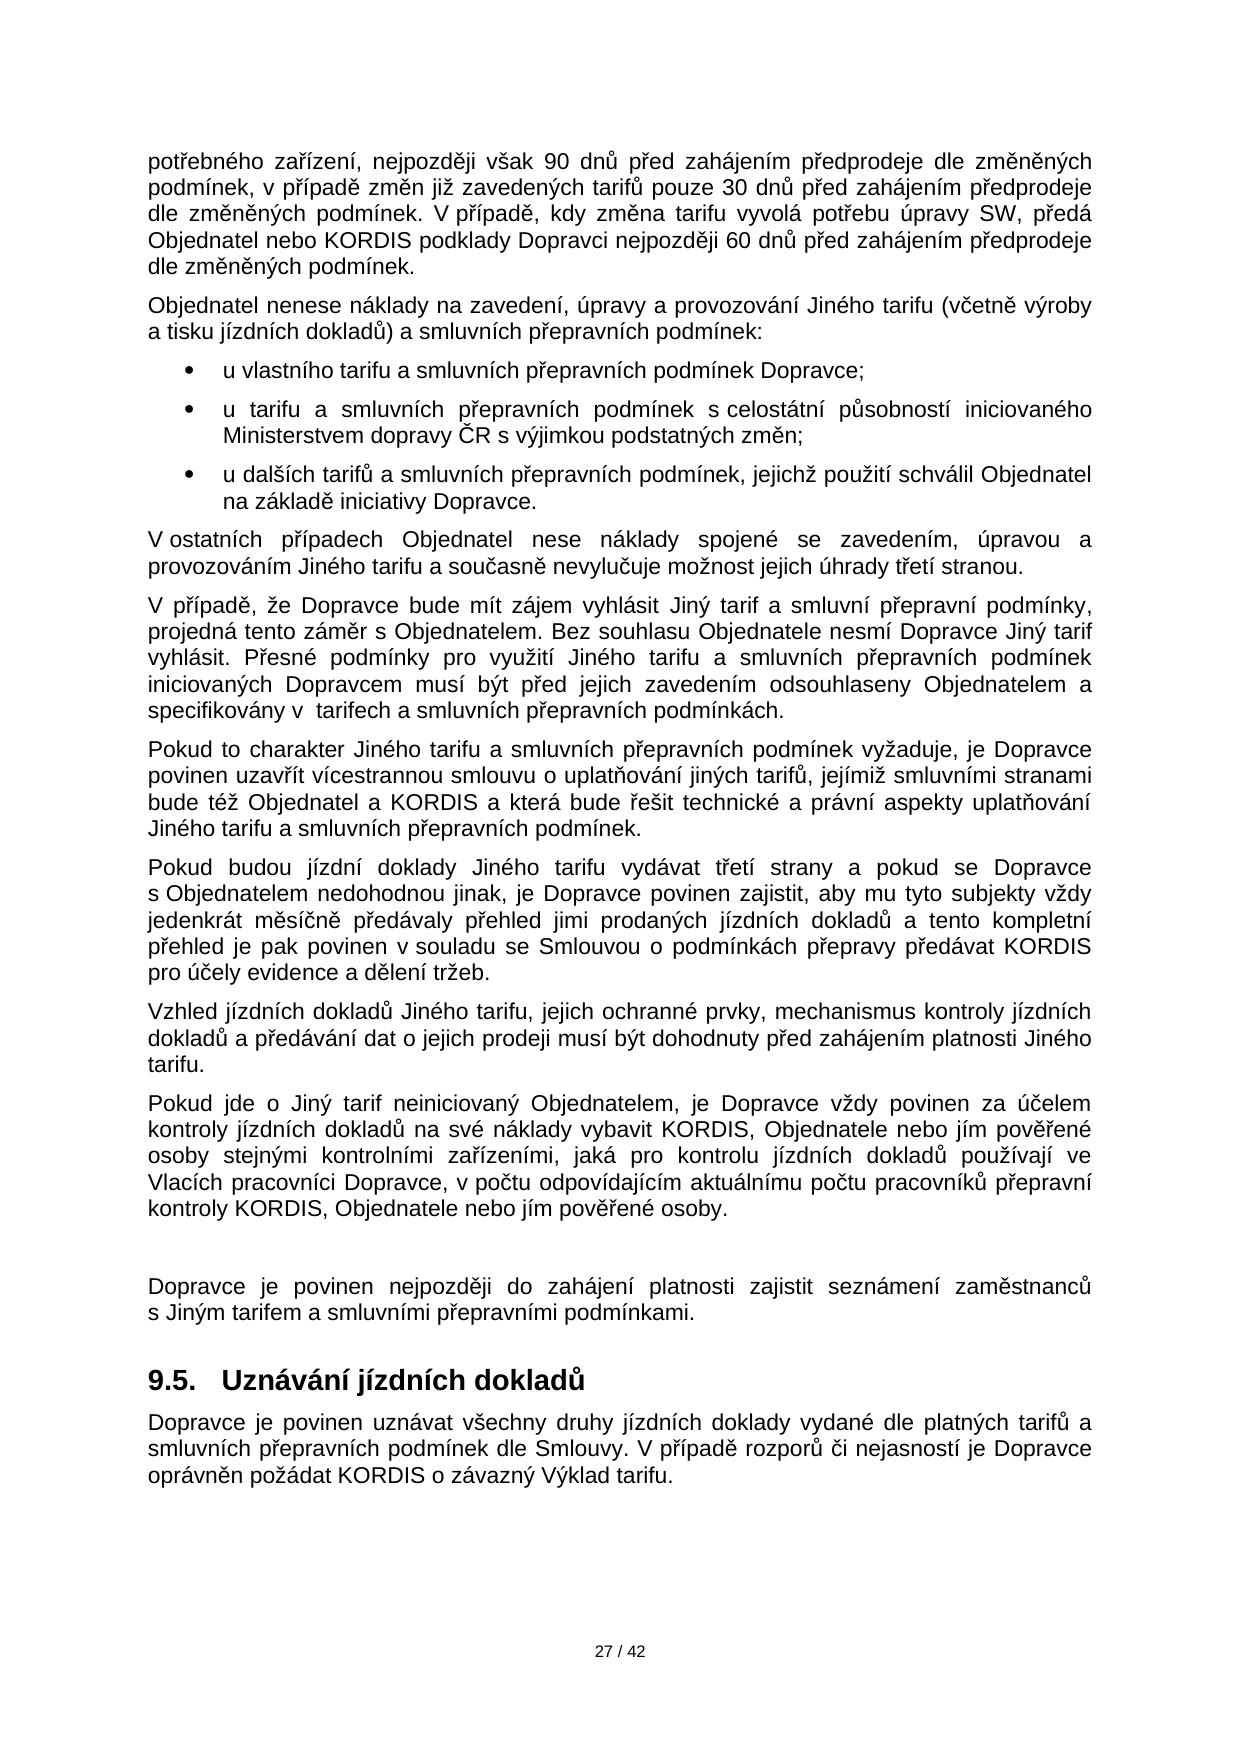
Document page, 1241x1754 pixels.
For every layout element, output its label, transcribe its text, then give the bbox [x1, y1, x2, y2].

text Pokud to charakter Jiného tarifu a smluvních přepravních podmínek vyžaduje, je Dopravce povinen uzavřít vícestrannou smlouvu o uplatňování jiných tarifů, jejímiž smluvními stranami bude též Objednatel a KORDIS a která bude řešit technické a právní aspekty uplatňování Jiného tarifu a smluvních přepravních podmínek. [148, 736, 1092, 841]
text Dopravce je povinen uznávat všechny druhy jízdních doklady vydané dle platných tarifů a smluvních přepravních podmínek dle Smlouvy. V případě rozporů či nejasností je Dopravce oprávněn požádat KORDIS o závazný Výklad tarifu. [148, 1409, 1092, 1488]
subtitle Uznávání jízdních dokladů [148, 1363, 1092, 1397]
list u tarifu a smluvních přepravních podmínek s celostátní působností iniciovaného Ministerstvem dopravy ČR s výjimkou podstatných změn; [185, 396, 1092, 449]
text Dopravce je povinen nejpozději do zahájení platnosti zajistit seznámení zaměstnanců s Jiným tarifem a smluvními přepravními podmínkami. [148, 1273, 1092, 1326]
text Vzhled jízdních dokladů Jiného tarifu, jejich ochranné prvky, mechanismus kontroly jízdních dokladů a předávání dat o jejich prodeji musí být dohodnuty před zahájením platnosti Jiného tarifu. [148, 998, 1092, 1077]
list u dalších tarifů a smluvních přepravních podmínek, jejichž použití schválil Objednatel na základě iniciativy Dopravce. [185, 461, 1092, 514]
text Pokud budou jízdní doklady Jiného tarifu vydávat třetí strany a pokud se Dopravce s Objednatelem nedohodnou jinak, je Dopravce povinen zajistit, aby mu tyto subjekty vždy jedenkrát měsíčně předávaly přehled jimi prodaných jízdních dokladů a tento kompletní přehled je pak povinen v souladu se Smlouvou o podmínkách přepravy předávat KORDIS pro účely evidence a dělení tržeb. [148, 854, 1092, 986]
text V případě, že Dopravce bude mít zájem vyhlásit Jiný tarif a smluvní přepravní podmínky, projedná tento záměr s Objednatelem. Bez souhlasu Objednatele nesmí Dopravce Jiný tarif vyhlásit. Přesné podmínky pro využití Jiného tarifu a smluvních přepravních podmínek iniciovaných Dopravcem musí být před jejich zavedením odsouhlaseny Objednatelem a specifikovány v tarifech a smluvních přepravních podmínkách. [148, 592, 1092, 723]
list u vlastního tarifu a smluvních přepravních podmínek Dopravce; [185, 357, 1092, 383]
text V ostatních případech Objednatel nese náklady spojené se zavedením, úpravou a provozováním Jiného tarifu a současně nevylučuje možnost jejich úhrady třetí stranou. [148, 526, 1092, 579]
text Pokud jde o Jiný tarif neiniciovaný Objednatelem, je Dopravce vždy povinen za účelem kontroly jízdních dokladů na své náklady vybavit KORDIS, Objednatele nebo jím pověřené osoby stejnými kontrolními zařízeními, jaká pro kontrolu jízdních dokladů používají ve Vlacích pracovníci Dopravce, v počtu odpovídajícím aktuálnímu počtu pracovníků přepravní kontroly KORDIS, Objednatele nebo jím pověřené osoby. [148, 1090, 1092, 1221]
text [148, 148, 1092, 279]
text Objednatel nenese náklady na zavedení, úpravy a provozování Jiného tarifu (včetně výroby a tisku jízdních dokladů) a smluvních přepravních podmínek: [148, 292, 1092, 345]
